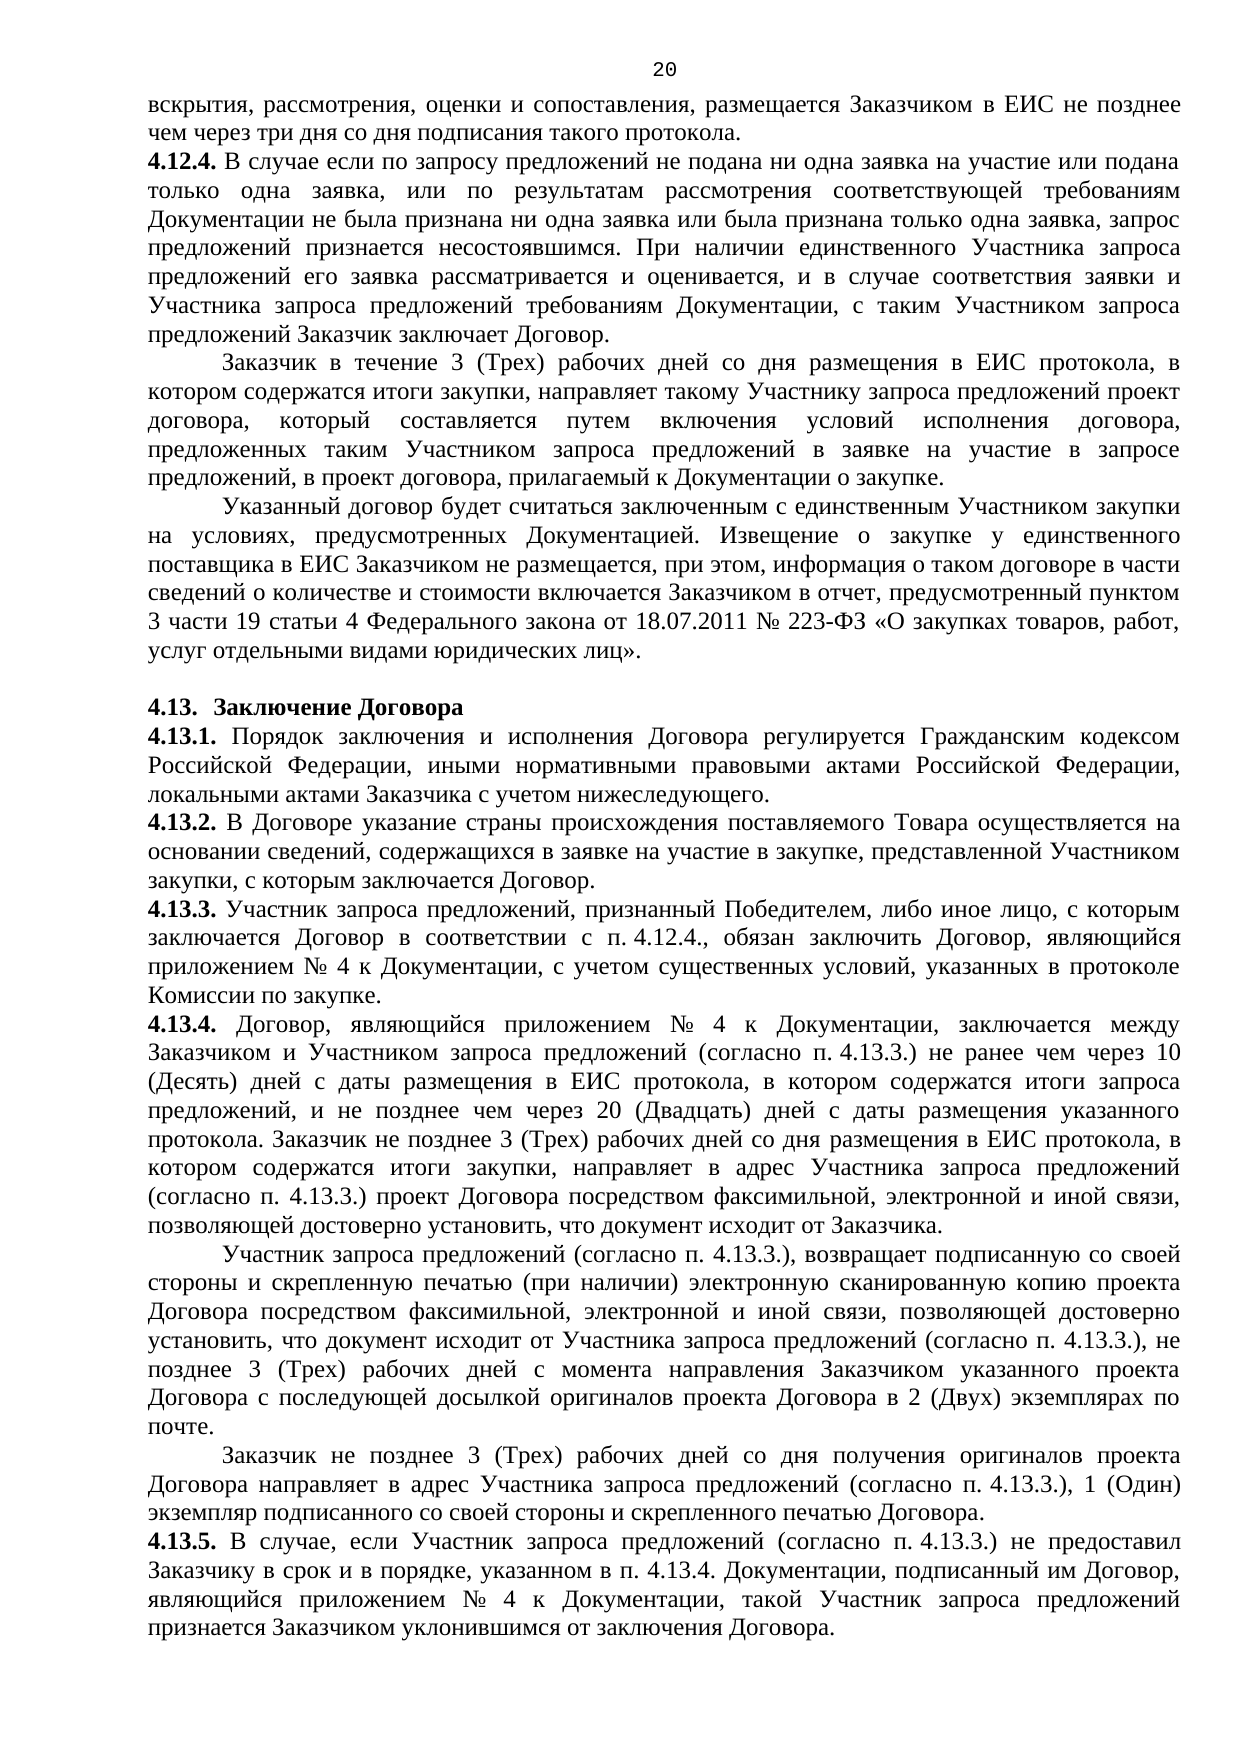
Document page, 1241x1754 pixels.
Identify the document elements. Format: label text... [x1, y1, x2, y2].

list Заключение Договора [148, 692, 1181, 721]
text Заказчик в течение 3 (Трех) рабочих дней со дня размещения в ЕИС протокола, в котором содержатся итоги закупки, направляет такому Участнику запроса предложений проект договора, который составляется путем включения условий исполнения договора, предложенных таким Участником запроса предложений в заявке на участие в запросе предложений, в проект договора, прилагаемый к Документации о закупке. [148, 347, 1181, 491]
text 4.13.2. В Договоре указание страны происхождения поставляемого Товара осуществляется на основании сведений, содержащихся в заявке на участие в закупке, представленной Участником закупки, с которым заключается Договор. [148, 807, 1181, 894]
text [148, 89, 1181, 146]
text Участник запроса предложений (согласно п. 4.13.3.), возвращает подписанную со своей стороны и скрепленную печатью (при наличии) электронную сканированную копию проекта Договора посредством факсимильной, электронной и иной связи, позволяющей достоверно установить, что документ исходит от Участника запроса предложений (согласно п. 4.13.3.), не позднее 3 (Трех) рабочих дней с момента направления Заказчиком указанного проекта Договора с последующей досылкой оригиналов проекта Договора в 2 (Двух) экземплярах по почте. [148, 1239, 1181, 1440]
text Указанный договор будет считаться заключенным с единственным Участником закупки на условиях, предусмотренных Документацией. Извещение о закупке у единственного поставщика в ЕИС Заказчиком не размещается, при этом, информация о таком договоре в части сведений о количестве и стоимости включается Заказчиком в отчет, предусмотренный пунктом 3 части 19 статьи 4 Федерального закона от 18.07.2011 № 223-ФЗ «О закупках товаров, работ, услуг отдельными видами юридических лиц». [148, 491, 1181, 664]
text 4.13.3. Участник запроса предложений, признанный Победителем, либо иное лицо, с которым заключается Договор в соответствии с п. 4.12.4., обязан заключить Договор, являющийся приложением № 4 к Документации, с учетом существенных условий, указанных в протоколе Комиссии по закупке. [148, 894, 1181, 1009]
text 4.12.4. В случае если по запросу предложений не подана ни одна заявка на участие или подана только одна заявка, или по результатам рассмотрения соответствующей требованиям Документации не была признана ни одна заявка или была признана только одна заявка, запрос предложений признается несостоявшимся. При наличии единственного Участника запроса предложений его заявка рассматривается и оценивается, и в случае соответствия заявки и Участника запроса предложений требованиям Документации, с таким Участником запроса предложений Заказчик заключает Договор. [148, 146, 1181, 347]
text 4.13.1. Порядок заключения и исполнения Договора регулируется Гражданским кодексом Российской Федерации, иными нормативными правовыми актами Российской Федерации, локальными актами Заказчика с учетом нижеследующего. [148, 721, 1181, 807]
text Заказчик не позднее 3 (Трех) рабочих дней со дня получения оригиналов проекта Договора направляет в адрес Участника запроса предложений (согласно п. 4.13.3.), 1 (Один) экземпляр подписанного со своей стороны и скрепленного печатью Договора. [148, 1440, 1181, 1526]
text 4.13.5. В случае, если Участник запроса предложений (согласно п. 4.13.3.) не предоставил Заказчику в срок и в порядке, указанном в п. 4.13.4. Документации, подписанный им Договор, являющийся приложением № 4 к Документации, такой Участник запроса предложений признается Заказчиком уклонившимся от заключения Договора. [148, 1526, 1181, 1641]
text 4.13.4. Договор, являющийся приложением № 4 к Документации, заключается между Заказчиком и Участником запроса предложений (согласно п. 4.13.3.) не ранее чем через 10 (Десять) дней с даты размещения в ЕИС протокола, в котором содержатся итоги запроса предложений, и не позднее чем через 20 (Двадцать) дней с даты размещения указанного протокола. Заказчик не позднее 3 (Трех) рабочих дней со дня размещения в ЕИС протокола, в котором содержатся итоги закупки, направляет в адрес Участника запроса предложений (согласно п. 4.13.3.) проект Договора посредством факсимильной, электронной и иной связи, позволяющей достоверно установить, что документ исходит от Заказчика. [148, 1009, 1181, 1239]
